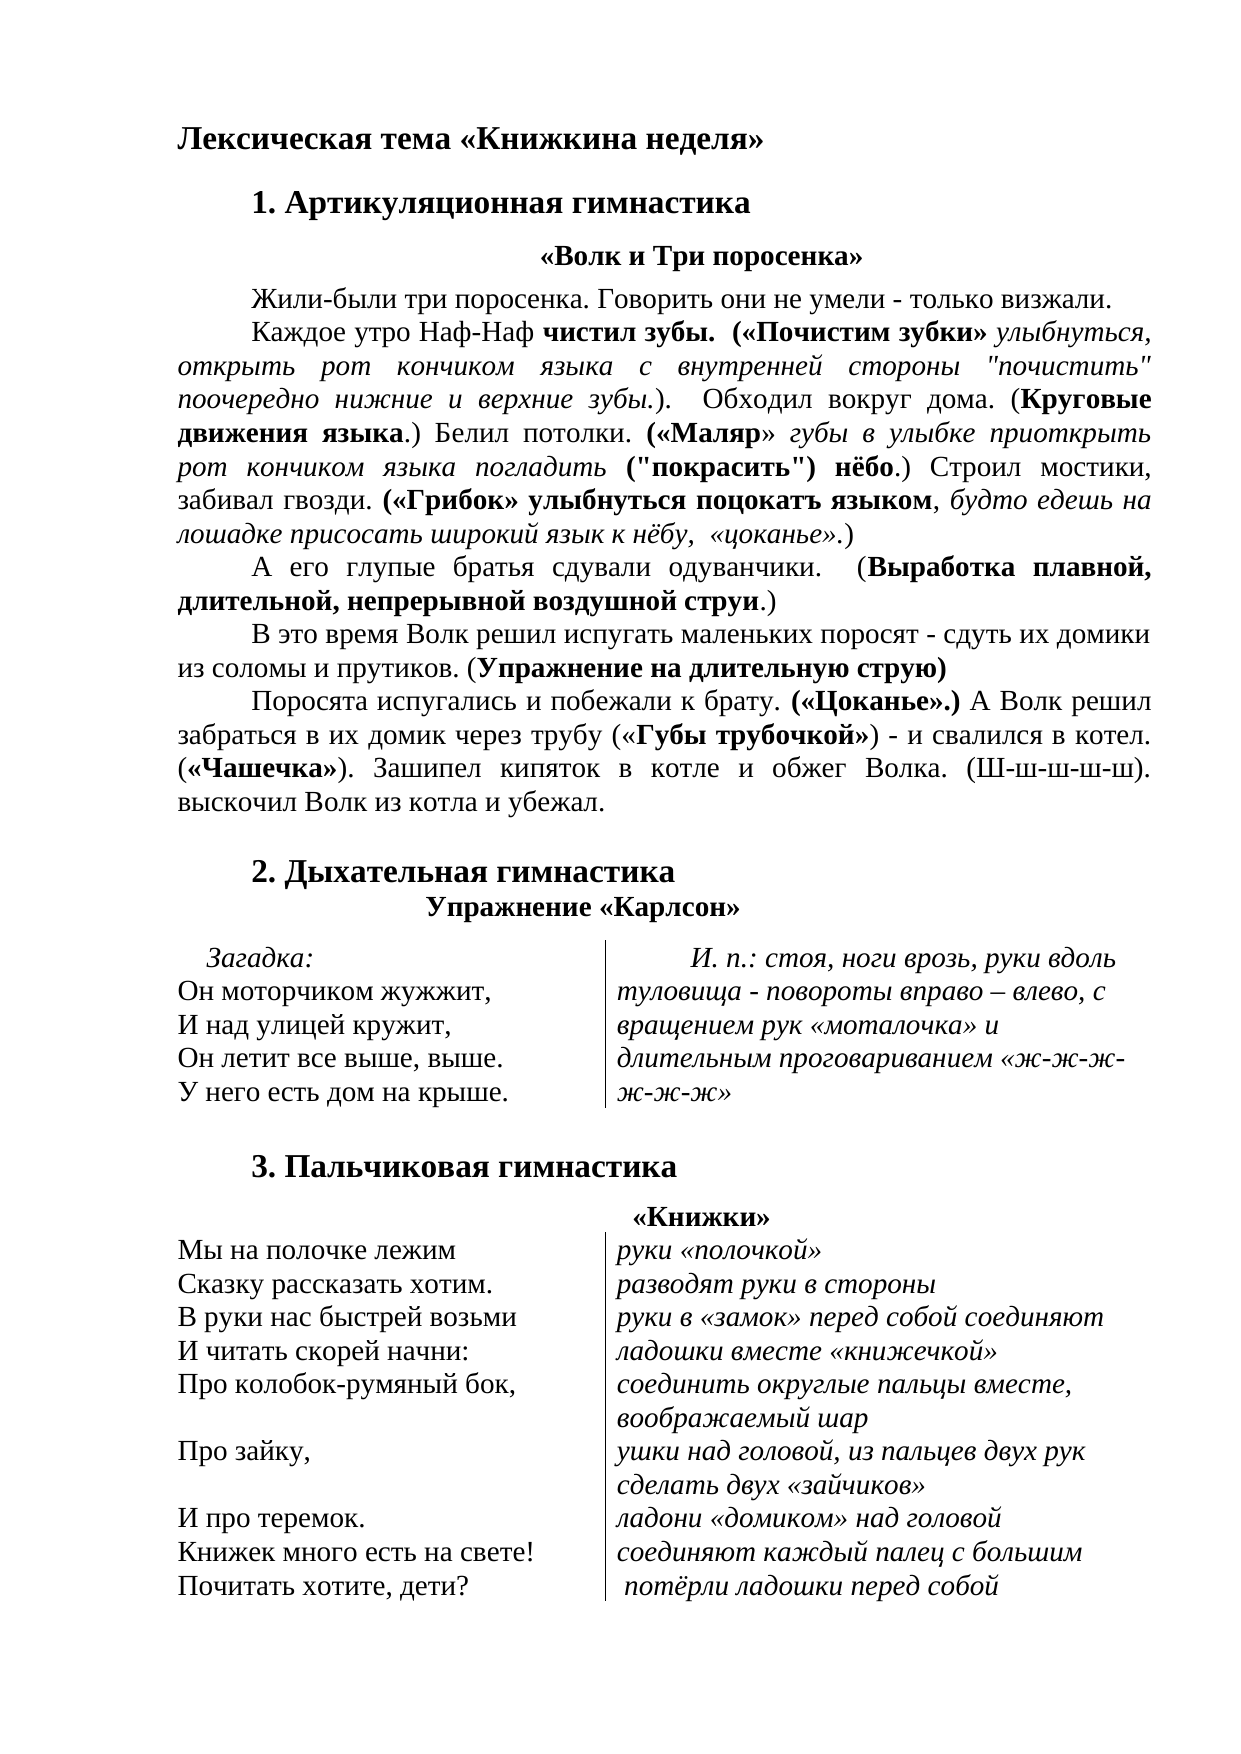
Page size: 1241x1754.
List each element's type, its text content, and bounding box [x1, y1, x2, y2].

text Жили-были три поросенка. Говорить они не умели - только визжали. [177, 281, 1152, 314]
text 2. Дыхательная гимнастика [177, 851, 1152, 889]
text «Волк и Три поросенка» [177, 238, 1152, 271]
text Каждое утро Наф-Наф чистил зубы. («Почистим зубки» улыбнуться, открыть рот кончиком языка с внутренней стороны "почистить" поочередно нижние и верхние зубы.). Обходил вокруг дома. (Круговые движения языка.) Белил потолки. («Маляр» губы в улыбке приоткрыть рот кончиком языка погладить ("покрасить") нёбо.) Строил мостики, забивал гвозди. («Грибок» улыбнуться поцокатъ языком, будто едешь на лошадке присосать широкий язык к нёбу, «цоканье».) [177, 314, 1152, 549]
table_header руки «полочкой» разводят руки в стороны руки в «замок» перед собой соединяют ладошки вместе «книжечкой» соединить округлые пальцы вместе, воображаемый шар ушки над головой, из пальцев двух рук сделать двух «зайчиков» ладони «домиком» над головой соединяют каждый палец с большим потёрли ладошки перед собой [606, 1232, 1163, 1601]
text Упражнение «Карлсон» [177, 889, 1152, 923]
text Поросята испугались и побежали к брату. («Цоканье».) А Волк решил забраться в их домик через трубу («Губы трубочкой») - и свалился в котел. («Чашечка»). Зашипел кипяток в котле и обжег Волка. (Ш-ш-ш-ш-ш). выскочил Волк из котла и убежал. [177, 683, 1152, 818]
text А его глупые братья сдували одуванчики. (Выработка плавной, длительной, непрерывной воздушной струи.) [177, 549, 1152, 616]
text 3. Пальчиковая гимнастика [177, 1146, 1152, 1184]
text В это время Волк решил испугать маленьких поросят - сдуть их домики из соломы и прутиков. (Упражнение на длительную струю) [177, 616, 1152, 683]
table_header Загадка: Он моторчиком жужжит, И над улицей кружит, Он летит все выше, выше. У него есть дом на крыше. [166, 940, 605, 1108]
text Лексическая тема «Книжкина неделя» [177, 118, 1152, 156]
table_header Мы на полочке лежим Сказку рассказать хотим. В руки нас быстрей возьми И читать скорей начни: Про колобок-румяный бок, Про зайку, И про теремок. Книжек много есть на свете! Почитать хотите, дети? [166, 1232, 605, 1601]
text «Книжки» [177, 1199, 1152, 1232]
text 1. Артикуляционная гимнастика [177, 183, 1152, 221]
table_header И. п.: стоя, ноги врозь, руки вдоль туловища - повороты вправо – влево, с вращением рук «моталочка» и длительным проговариванием «ж-ж-ж-ж-ж-ж» [606, 940, 1163, 1108]
